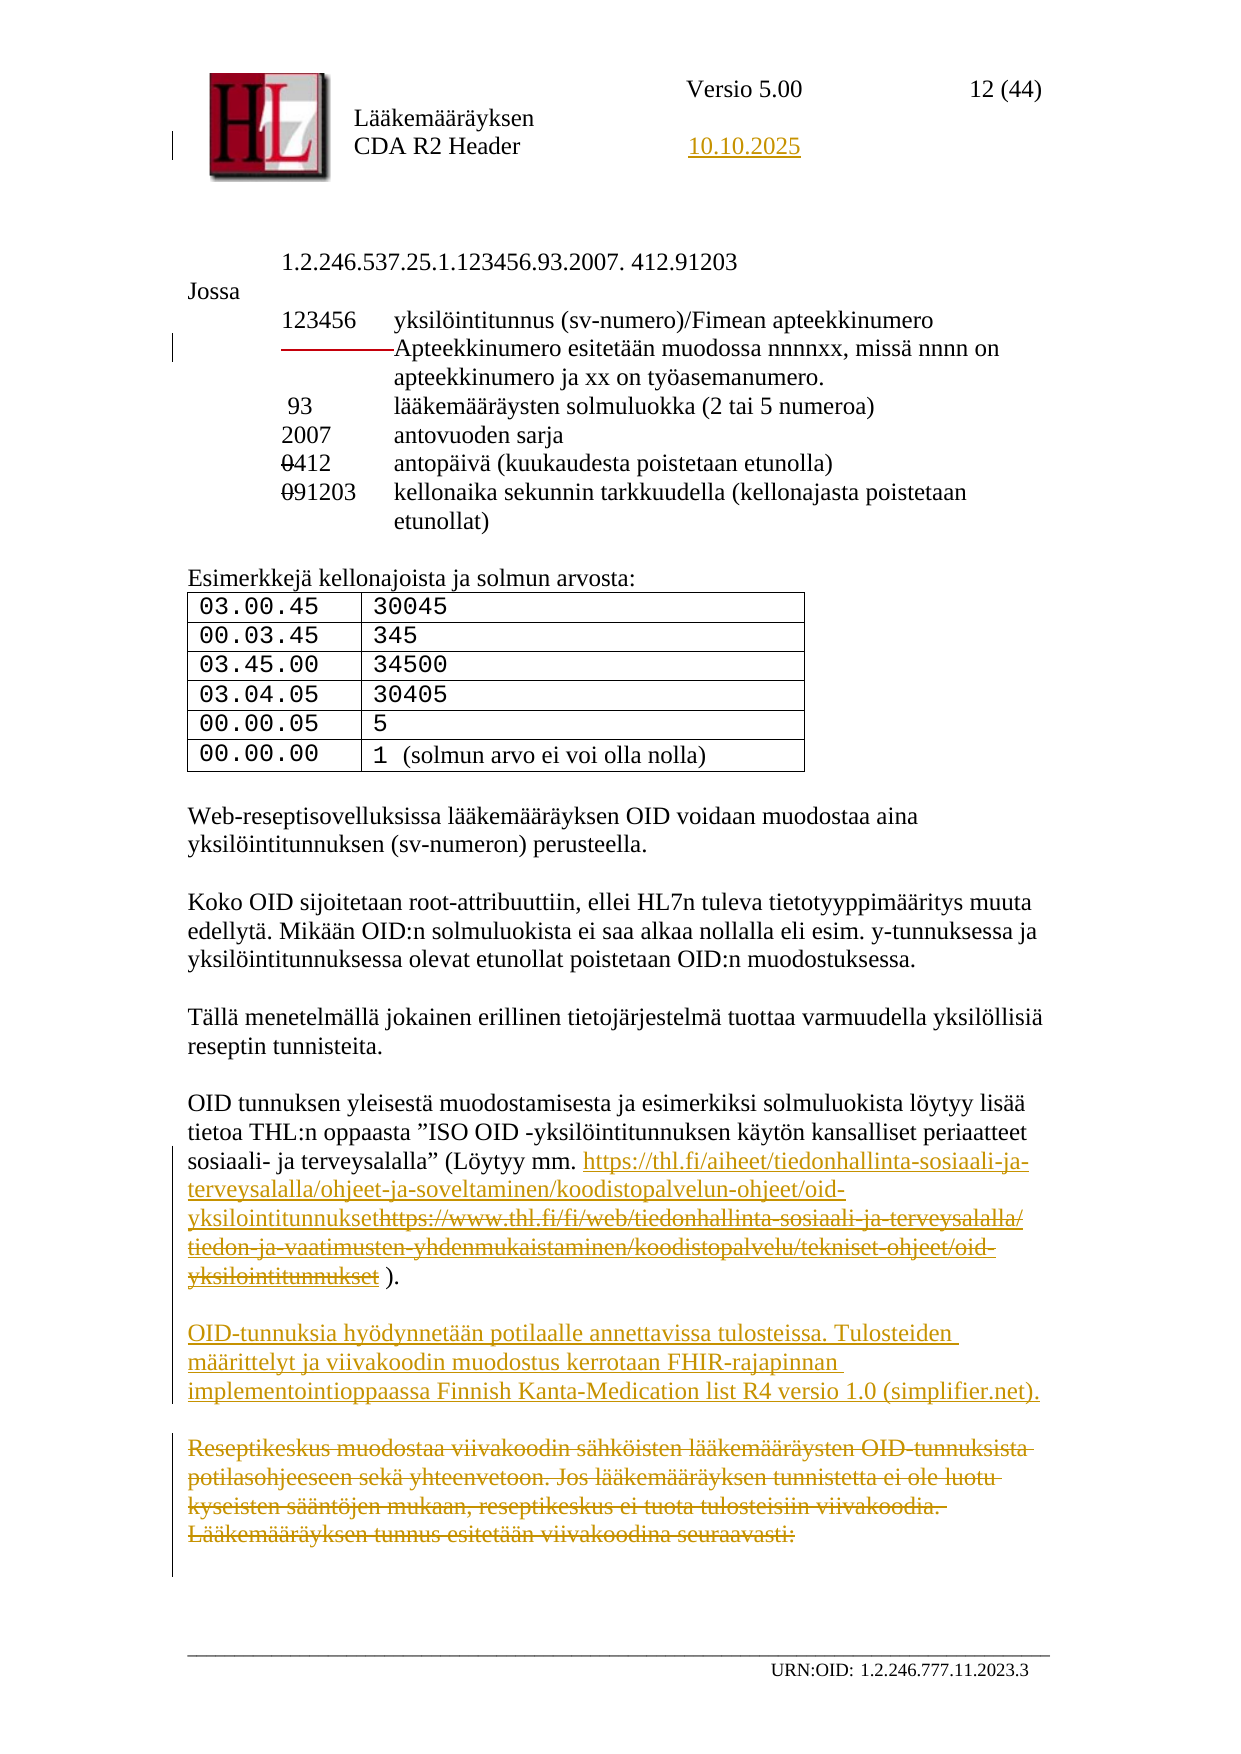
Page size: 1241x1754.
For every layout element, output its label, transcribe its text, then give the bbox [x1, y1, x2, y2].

text 2007 antovuoden sarja [281, 420, 1053, 448]
text 1.2.246.537.25.1.123456.93.2007. 412.91203 [281, 247, 1053, 276]
text Jossa [187, 276, 1053, 305]
table_cell 03.04.05 [188, 681, 361, 710]
table_cell 345 [362, 623, 804, 651]
text Esimerkkejä kellonajoista ja solmun arvosta: [187, 563, 1053, 592]
text Web-reseptisovelluksissa lääkemääräyksen OID voidaan muodostaa aina yksilöintitunnuksen (sv-numeron) perusteella. [187, 801, 1053, 858]
table_cell 34500 [362, 652, 804, 680]
picture [209, 73, 332, 182]
table_cell 00.00.05 [188, 711, 361, 739]
table_cell 30405 [362, 681, 804, 710]
text 93 lääkemääräysten solmuluokka (2 tai 5 numeroa) [281, 391, 1053, 420]
table_header 30045 [362, 593, 804, 622]
text OID tunnuksen yleisestä muodostamisesta ja esimerkiksi solmuluokista löytyy lisää tietoa THL:n oppaasta ”ISO OID -yksilöintitunnuksen käytön kansalliset periaatteet sosiaali- ja terveysalalla” (Löytyy mm. ). [187, 1088, 1053, 1289]
table_cell 00.00.00 [188, 740, 361, 771]
table_cell 1 (solmun arvo ei voi olla nolla) [362, 740, 804, 771]
text 0412 antopäivä (kuukaudesta poistetaan etunolla) [281, 448, 1053, 477]
table_cell 5 [362, 711, 804, 739]
table_cell 03.45.00 [188, 652, 361, 680]
text 091203 kellonaika sekunnin tarkkuudella (kellonajasta poistetaan etunollat) [281, 477, 1053, 535]
table_header 03.00.45 [188, 593, 361, 622]
text Koko OID sijoitetaan root-attribuuttiin, ellei HL7n tuleva tietotyyppimääritys muuta edellytä. Mikään OID:n solmuluokista ei saa alkaa nollalla eli esim. y-tunnuksessa ja yksilöintitunnuksessa olevat etunollat poistetaan OID:n muodostuksessa. [187, 887, 1053, 973]
text Tällä menetelmällä jokainen erillinen tietojärjestelmä tuottaa varmuudella yksilöllisiä reseptin tunnisteita. [187, 1002, 1053, 1059]
text 123456 yksilöintitunnus (sv-numero)/Fimean apteekkinumero [281, 305, 1053, 333]
table_cell 00.03.45 [188, 623, 361, 651]
text Apteekkinumero esitetään muodossa nnnnxx, missä nnnn on apteekkinumero ja xx on työasemanumero. [281, 333, 1053, 391]
